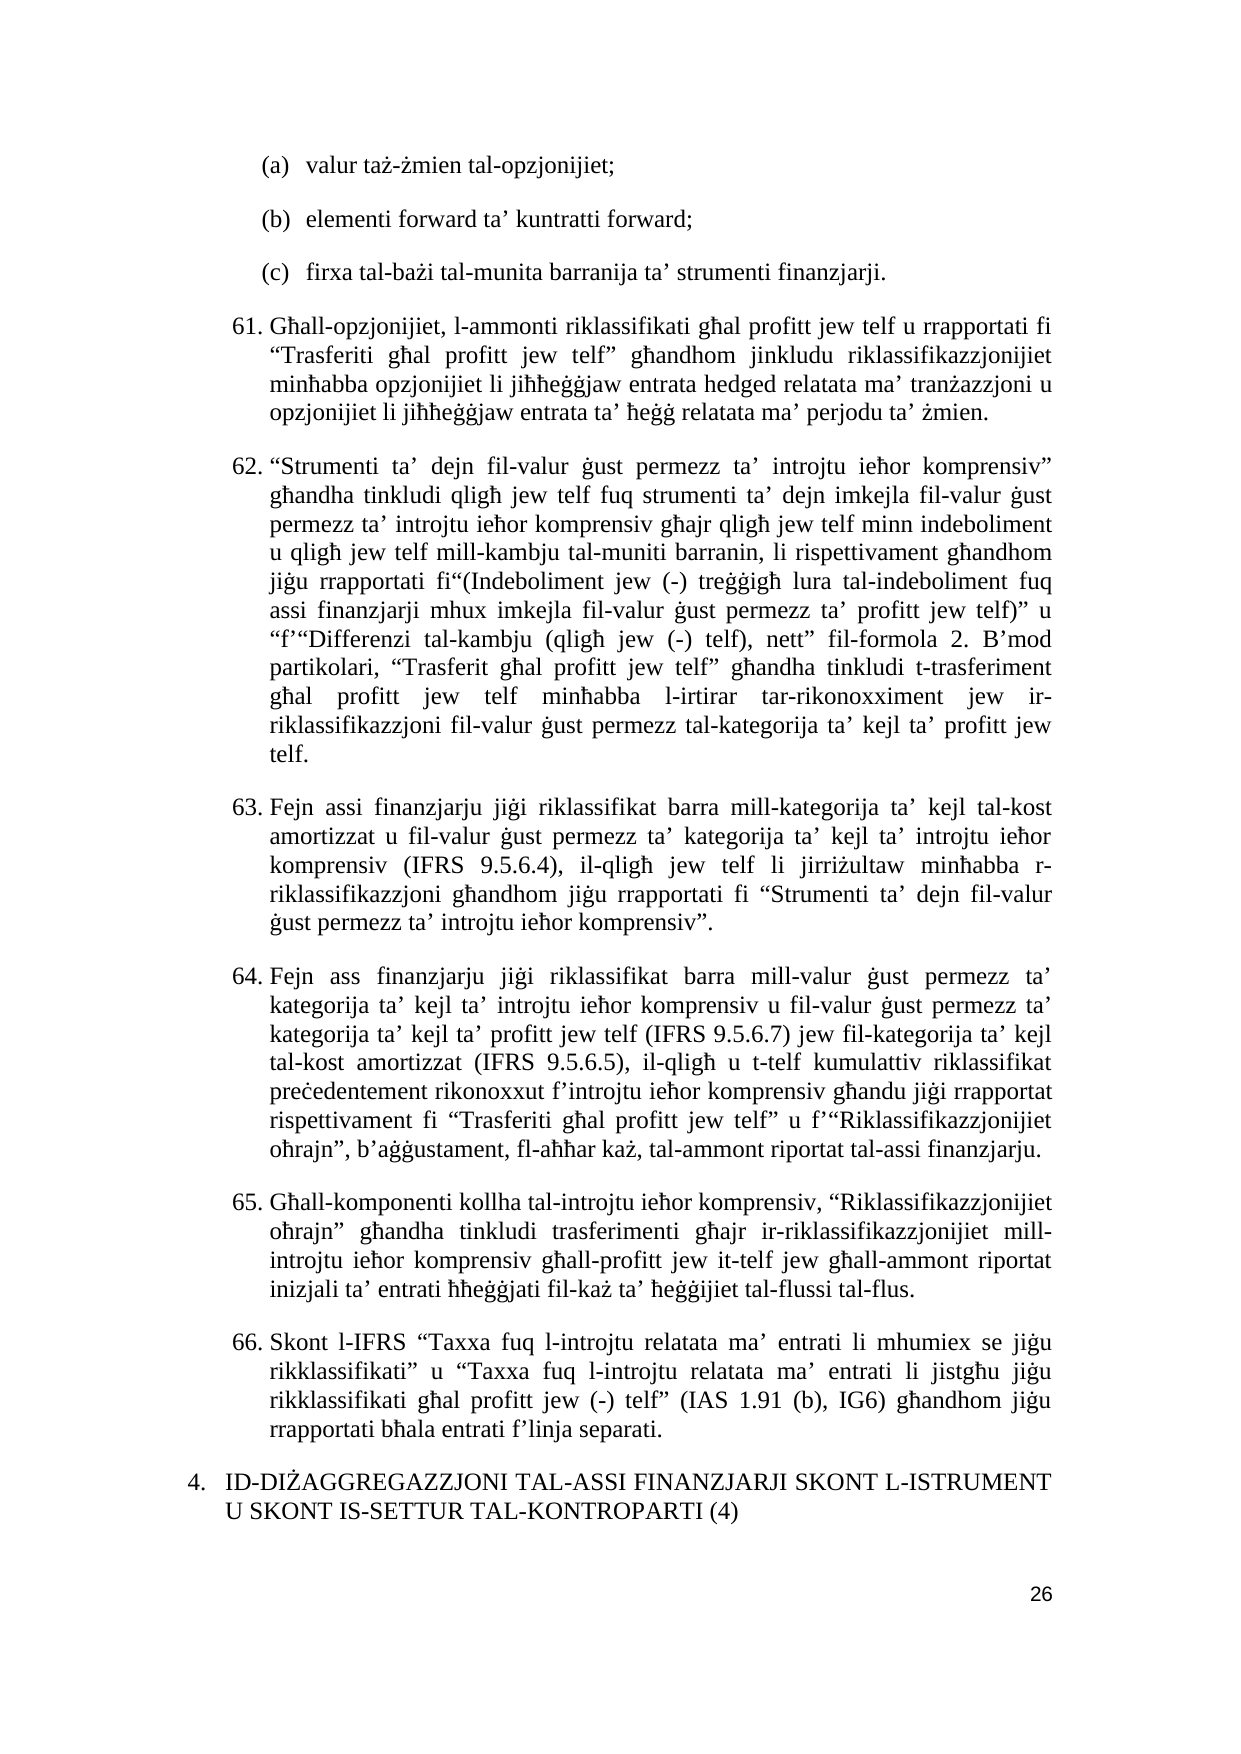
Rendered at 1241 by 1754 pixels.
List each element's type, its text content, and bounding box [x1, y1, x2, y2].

text Għall-komponenti kollha tal-introjtu ieħor komprensiv, “Riklassifikazzjonijiet oħrajn” għandha tinkludi trasferimenti għajr ir-riklassifikazzjonijiet mill-introjtu ieħor komprensiv għall-profitt jew it-telf jew għall-ammont riportat inizjali ta’ entrati ħħeġġjati fil-każ ta’ ħeġġijiet tal-flussi tal-flus. [232, 1187, 1053, 1302]
text Fejn assi finanzjarju jiġi riklassifikat barra mill-kategorija ta’ kejl tal-kost amortizzat u fil-valur ġust permezz ta’ kategorija ta’ kejl ta’ introjtu ieħor komprensiv (IFRS 9.5.6.4), il-qligħ jew telf li jirriżultaw minħabba r-riklassifikazzjoni għandhom jiġu rrapportati fi “Strumenti ta’ dejn fil-valur ġust permezz ta’ introjtu ieħor komprensiv”. [232, 792, 1053, 936]
text Fejn ass finanzjarju jiġi riklassifikat barra mill-valur ġust permezz ta’ kategorija ta’ kejl ta’ introjtu ieħor komprensiv u fil-valur ġust permezz ta’ kategorija ta’ kejl ta’ profitt jew telf (IFRS 9.5.6.7) jew fil-kategorija ta’ kejl tal-kost amortizzat (IFRS 9.5.6.5), il-qligħ u t-telf kumulattiv riklassifikat preċedentement rikonoxxut f’introjtu ieħor komprensiv għandu jiġi rrapportat rispettivament fi “Trasferiti għal profitt jew telf” u f’“Riklassifikazzjonijiet oħrajn”, b’aġġustament, fl-aħħar każ, tal-ammont riportat tal-assi finanzjarju. [232, 961, 1053, 1162]
list elementi forward ta’ kuntratti forward; [261, 204, 1053, 232]
text “Strumenti ta’ dejn fil-valur ġust permezz ta’ introjtu ieħor komprensiv” għandha tinkludi qligħ jew telf fuq strumenti ta’ dejn imkejla fil-valur ġust permezz ta’ introjtu ieħor komprensiv għajr qligħ jew telf minn indeboliment u qligħ jew telf mill-kambju tal-muniti barranin, li rispettivament għandhom jiġu rrapportati fi“(Indeboliment jew (-) treġġigħ lura tal-indeboliment fuq assi finanzjarji mhux imkejla fil-valur ġust permezz ta’ profitt jew telf)” u “f’“Differenzi tal-kambju (qligħ jew (-) telf), nett” fil-formola 2. B’mod partikolari, “Trasferit għal profitt jew telf” għandha tinkludi t-trasferiment għal profitt jew telf minħabba l-irtirar tar-rikonoxximent jew ir-riklassifikazzjoni fil-valur ġust permezz tal-kategorija ta’ kejl ta’ profitt jew telf. [232, 451, 1053, 767]
list firxa tal-bażi tal-munita barranija ta’ strumenti finanzjarji. [261, 257, 1053, 286]
subtitle Id-diżaggregazzjoni tal-assi finanzjarji skont l-istrument u skont is-settur tal-kontroparti (4) [187, 1467, 1053, 1525]
list valur taż-żmien tal-opzjonijiet; [261, 150, 1053, 179]
text Skont l-IFRS “Taxxa fuq l-introjtu relatata ma’ entrati li mhumiex se jiġu rikklassifikati” u “Taxxa fuq l-introjtu relatata ma’ entrati li jistgħu jiġu rikklassifikati għal profitt jew (-) telf” (IAS 1.91 (b), IG6) għandhom jiġu rrapportati bħala entrati f’linja separati. [232, 1327, 1053, 1442]
text Għall-opzjonijiet, l-ammonti riklassifikati għal profitt jew telf u rrapportati fi “Trasferiti għal profitt jew telf” għandhom jinkludu riklassifikazzjonijiet minħabba opzjonijiet li jiħħeġġjaw entrata hedged relatata ma’ tranżazzjoni u opzjonijiet li jiħħeġġjaw entrata ta’ ħeġġ relatata ma’ perjodu ta’ żmien. [232, 311, 1053, 426]
